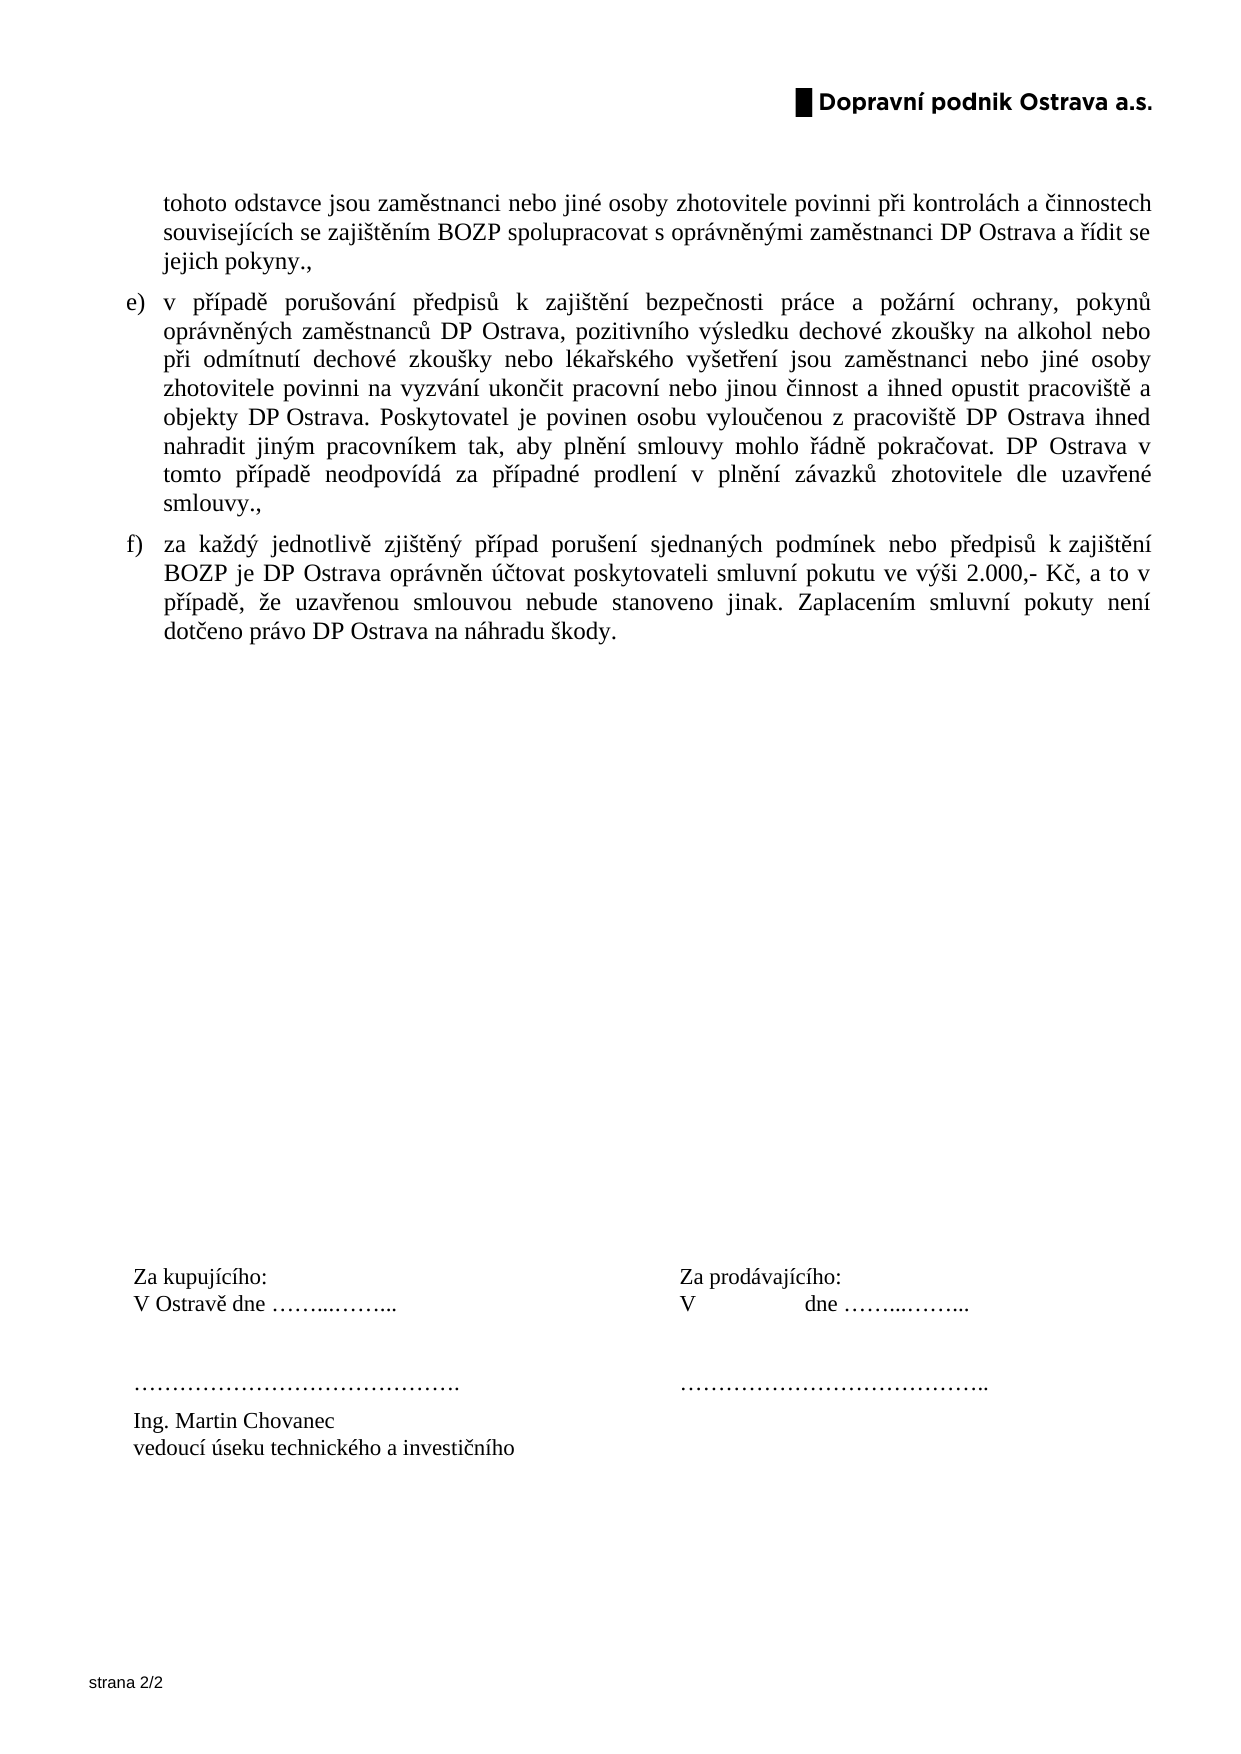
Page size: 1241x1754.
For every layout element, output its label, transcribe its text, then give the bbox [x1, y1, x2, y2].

text vedoucí úseku technického a investičního [133, 1434, 1152, 1460]
text ……………………………………. ………………………………….. [89, 1369, 1152, 1395]
text Za kupujícího: Za prodávajícího: [133, 1263, 1152, 1290]
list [126, 188, 1152, 274]
text Ing. Martin Chovanec [133, 1408, 1152, 1434]
text e) v případě porušování předpisů k zajištění bezpečnosti práce a požární ochrany, pokynů oprávněných zaměstnanců DP Ostrava, pozitivního výsledku dechové zkoušky na alkohol nebo při odmítnutí dechové zkoušky nebo lékařského vyšetření jsou zaměstnanci nebo jiné osoby zhotovitele povinni na vyzvání ukončit pracovní nebo jinou činnost a ihned opustit pracoviště a objekty DP Ostrava. Poskytovatel je povinen osobu vyloučenou z pracoviště DP Ostrava ihned nahradit jiným pracovníkem tak, aby plnění smlouvy mohlo řádně pokračovat. DP Ostrava v tomto případě neodpovídá za případné prodlení v plnění závazků zhotovitele dle uzavřené smlouvy., [126, 287, 1152, 517]
picture [795, 88, 1152, 117]
text f) za každý jednotlivě zjištěný případ porušení sjednaných podmínek nebo předpisů k zajištění BOZP je DP Ostrava oprávněn účtovat poskytovateli smluvní pokutu ve výši 2.000,- Kč, a to v případě, že uzavřenou smlouvou nebude stanoveno jinak. Zaplacením smluvní pokuty není dotčeno právo DP Ostrava na náhradu škody. [126, 529, 1152, 644]
text V Ostravě dne ……...……... V dne ……...……... [133, 1290, 1152, 1316]
